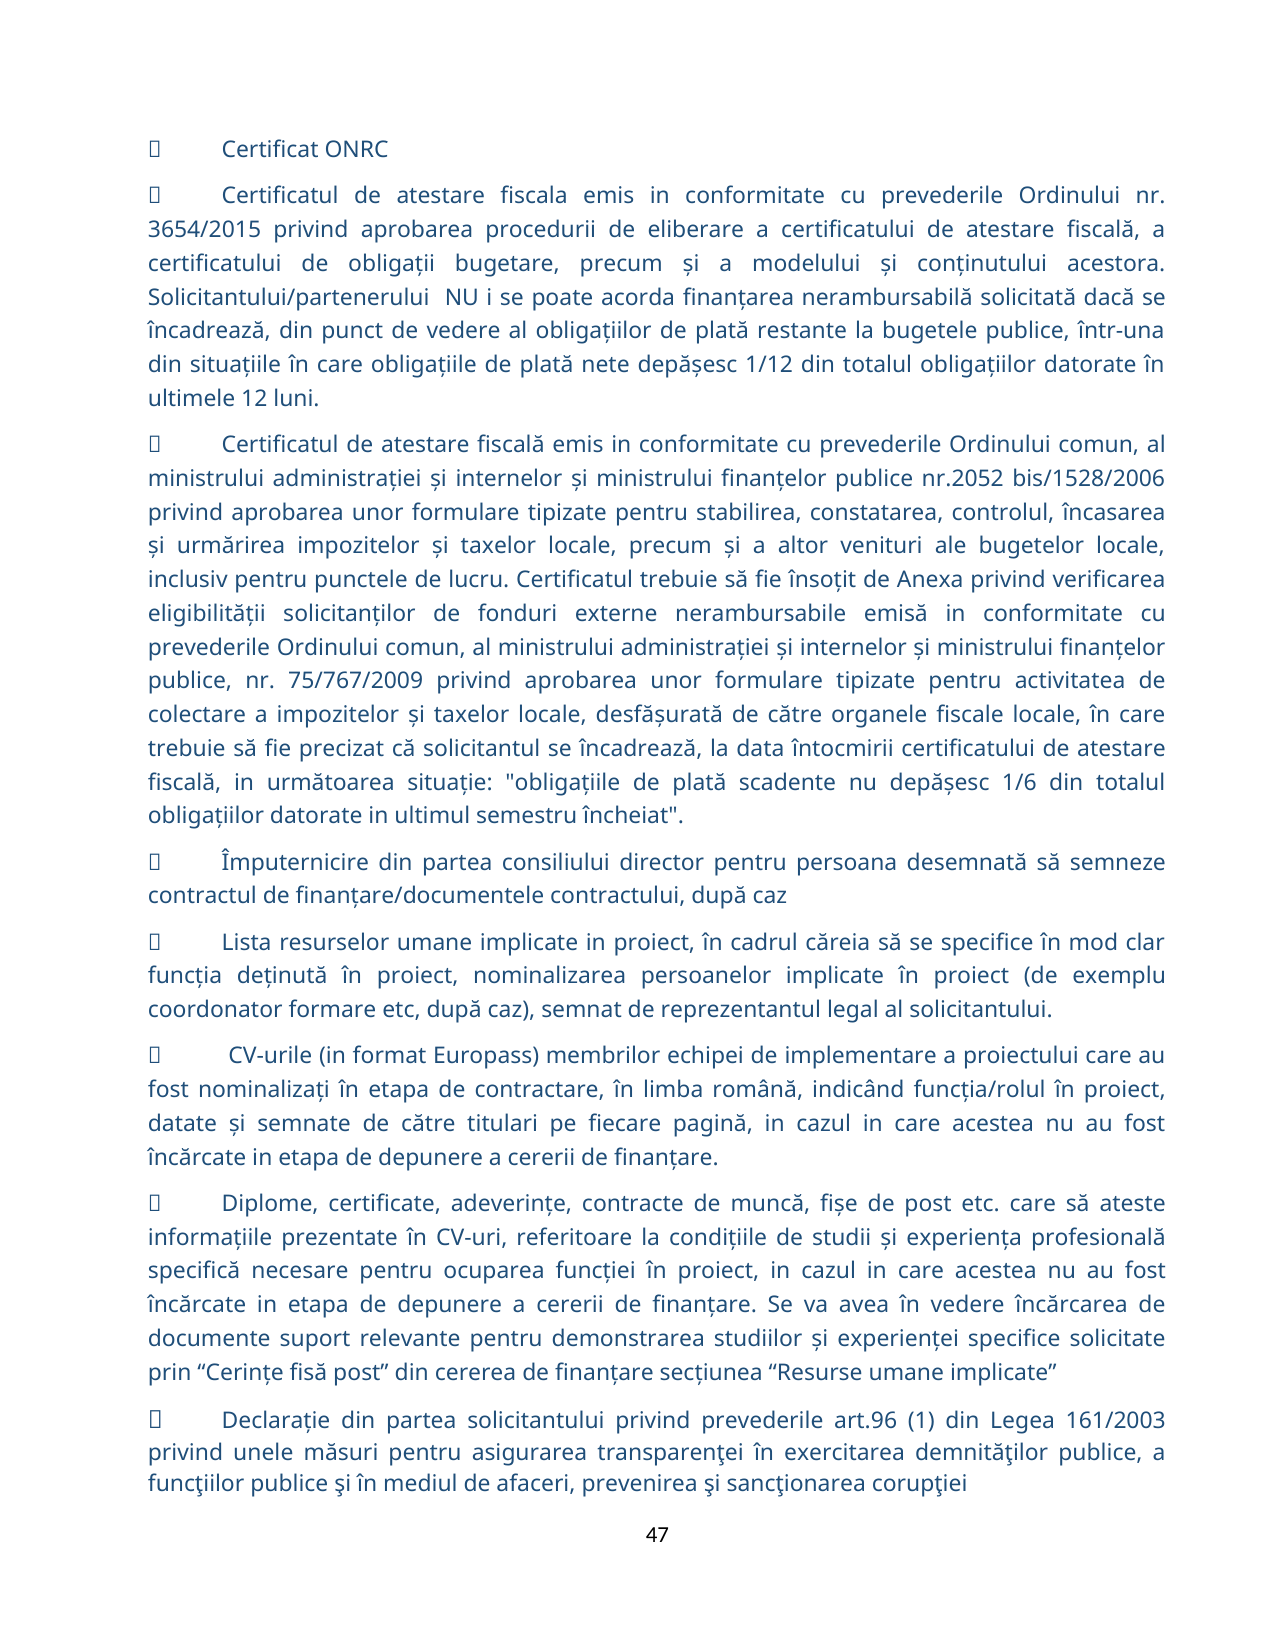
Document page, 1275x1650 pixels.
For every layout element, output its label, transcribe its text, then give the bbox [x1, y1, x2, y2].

text  Diplome, certificate, adeverințe, contracte de muncă, fișe de post etc. care să ateste informațiile prezentate în CV-uri, referitoare la condițiile de studii și experiența profesională specifică necesare pentru ocuparea funcției în proiect, in cazul in care acestea nu au fost încărcate in etapa de depunere a cererii de finanțare. Se va avea în vedere încărcarea de documente suport relevante pentru demonstrarea studiilor și experienței specifice solicitate prin “Cerințe fisă post” din cererea de finanțare secțiunea “Resurse umane implicate” [148, 1187, 1167, 1387]
text  Lista resurselor umane implicate in proiect, în cadrul căreia să se specifice în mod clar funcția deținută în proiect, nominalizarea persoanelor implicate în proiect (de exemplu coordonator formare etc, după caz), semnat de reprezentantul legal al solicitantului. [148, 925, 1167, 1024]
text  Certificatul de atestare fiscala emis in conformitate cu prevederile Ordinului nr. 3654/2015 privind aprobarea procedurii de eliberare a certificatului de atestare fiscală, a certificatului de obligații bugetare, precum și a modelului și conținutului acestora. Solicitantului/partenerului NU i se poate acorda finanțarea nerambursabilă solicitată dacă se încadrează, din punct de vedere al obligațiilor de plată restante la bugetele publice, într-una din situațiile în care obligațiile de plată nete depășesc 1/12 din totalul obligațiilor datorate în ultimele 12 luni. [148, 179, 1167, 413]
text  Împuternicire din partea consiliului director pentru persoana desemnată să semneze contractul de finanțare/documentele contractului, după caz [148, 845, 1167, 910]
text  Certificat ONRC [148, 133, 1167, 164]
text  Declarație din partea solicitantului privind prevederile art.96 (1) din Legea 161/2003 privind unele măsuri pentru asigurarea transparenţei în exercitarea demnităţilor publice, a funcţiilor publice şi în mediul de afaceri, prevenirea şi sancţionarea corupţiei [148, 1402, 1167, 1498]
text  Certificatul de atestare fiscală emis in conformitate cu prevederile Ordinului comun, al ministrului administrației și internelor și ministrului finanțelor publice nr.2052 bis/1528/2006 privind aprobarea unor formulare tipizate pentru stabilirea, constatarea, controlul, încasarea și urmărirea impozitelor și taxelor locale, precum și a altor venituri ale bugetelor locale, inclusiv pentru punctele de lucru. Certificatul trebuie să fie însoțit de Anexa privind verificarea eligibilității solicitanților de fonduri externe nerambursabile emisă in conformitate cu prevederile Ordinului comun, al ministrului administrației și internelor și ministrului finanțelor publice, nr. 75/767/2009 privind aprobarea unor formulare tipizate pentru activitatea de colectare a impozitelor și taxelor locale, desfășurată de către organele fiscale locale, în care trebuie să fie precizat că solicitantul se încadrează, la data întocmirii certificatului de atestare fiscală, in următoarea situație: "obligațiile de plată scadente nu depășesc 1/6 din totalul obligațiilor datorate in ultimul semestru încheiat". [148, 428, 1167, 830]
text  CV-urile (in format Europass) membrilor echipei de implementare a proiectului care au fost nominalizați în etapa de contractare, în limba română, indicând funcția/rolul în proiect, datate și semnate de către titulari pe fiecare pagină, in cazul in care acestea nu au fost încărcate in etapa de depunere a cererii de finanțare. [148, 1039, 1167, 1172]
